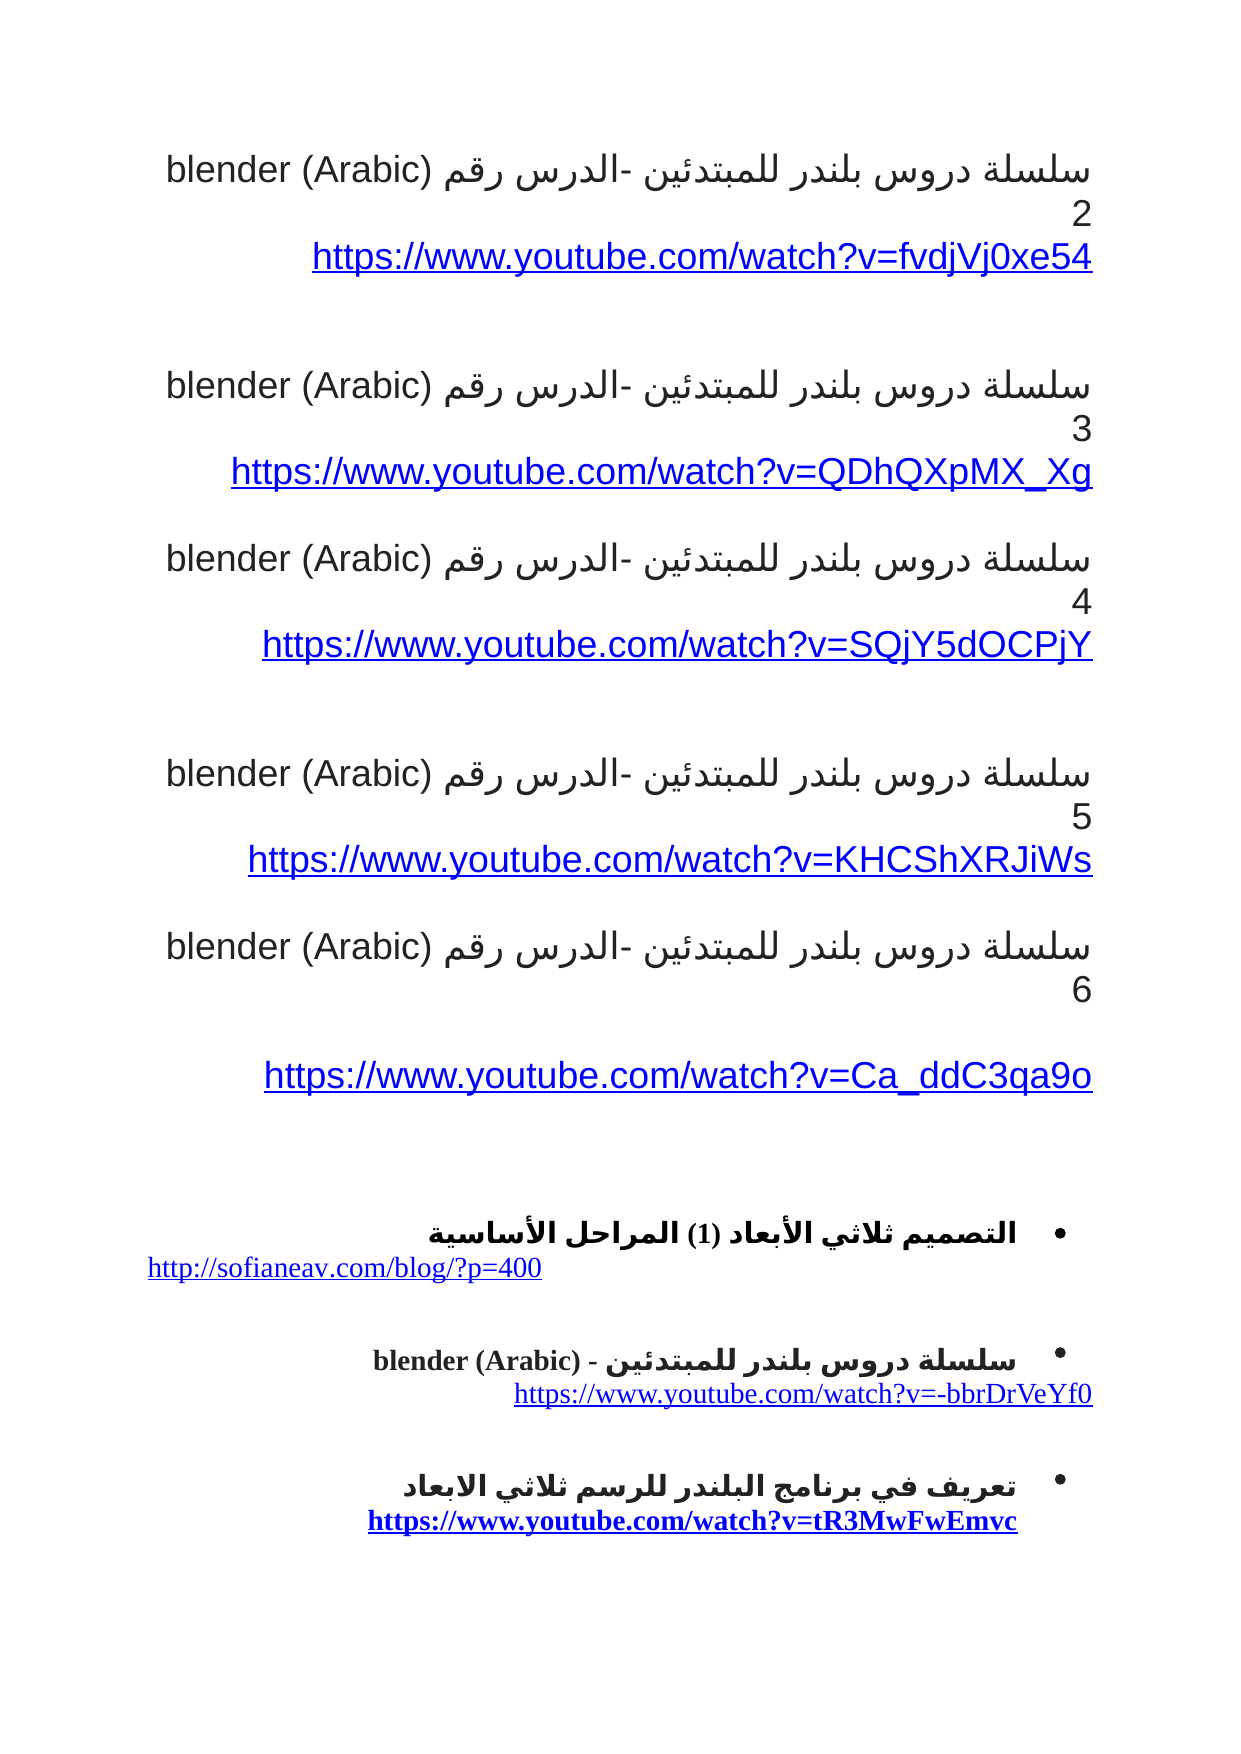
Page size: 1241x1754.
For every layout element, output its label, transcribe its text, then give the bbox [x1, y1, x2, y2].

text سلسلة دروس بلندر للمبتدئين -الدرس رقم blender (Arabic) 6 [148, 924, 1093, 1010]
text سلسلة دروس بلندر للمبتدئين -الدرس رقم blender (Arabic) 2 [148, 148, 1093, 234]
text http://sofianeav.com/blog/?p=400 [148, 1250, 1093, 1283]
list التصميم ثلاثي الأبعاد (1) المراحل الأساسية [148, 1216, 1055, 1250]
text https://www.youtube.com/watch?v=-bbrDrVeYf0 [148, 1376, 1093, 1410]
text https://www.youtube.com/watch?v=QDhQXpMX_Xg [148, 449, 1093, 493]
list تعريف في برنامج البلندر للرسم ثلاثي الابعاد [148, 1469, 1055, 1503]
list سلسلة دروس بلندر للمبتدئين - blender (Arabic) [148, 1343, 1055, 1376]
list https://www.youtube.com/watch?v=tR3MwFwEmvc [148, 1503, 1018, 1536]
text سلسلة دروس بلندر للمبتدئين -الدرس رقم blender (Arabic) 4 [148, 536, 1093, 622]
text https://www.youtube.com/watch?v=Ca_ddC3qa9o [148, 1053, 1093, 1096]
text سلسلة دروس بلندر للمبتدئين -الدرس رقم blender (Arabic) 5 [148, 751, 1093, 838]
text https://www.youtube.com/watch?v=fvdjVj0xe54 [148, 234, 1093, 277]
text https://www.youtube.com/watch?v=KHCShXRJiWs [148, 838, 1093, 881]
text https://www.youtube.com/watch?v=SQjY5dOCPjY [148, 622, 1093, 665]
text سلسلة دروس بلندر للمبتدئين -الدرس رقم blender (Arabic) 3 [148, 363, 1093, 449]
